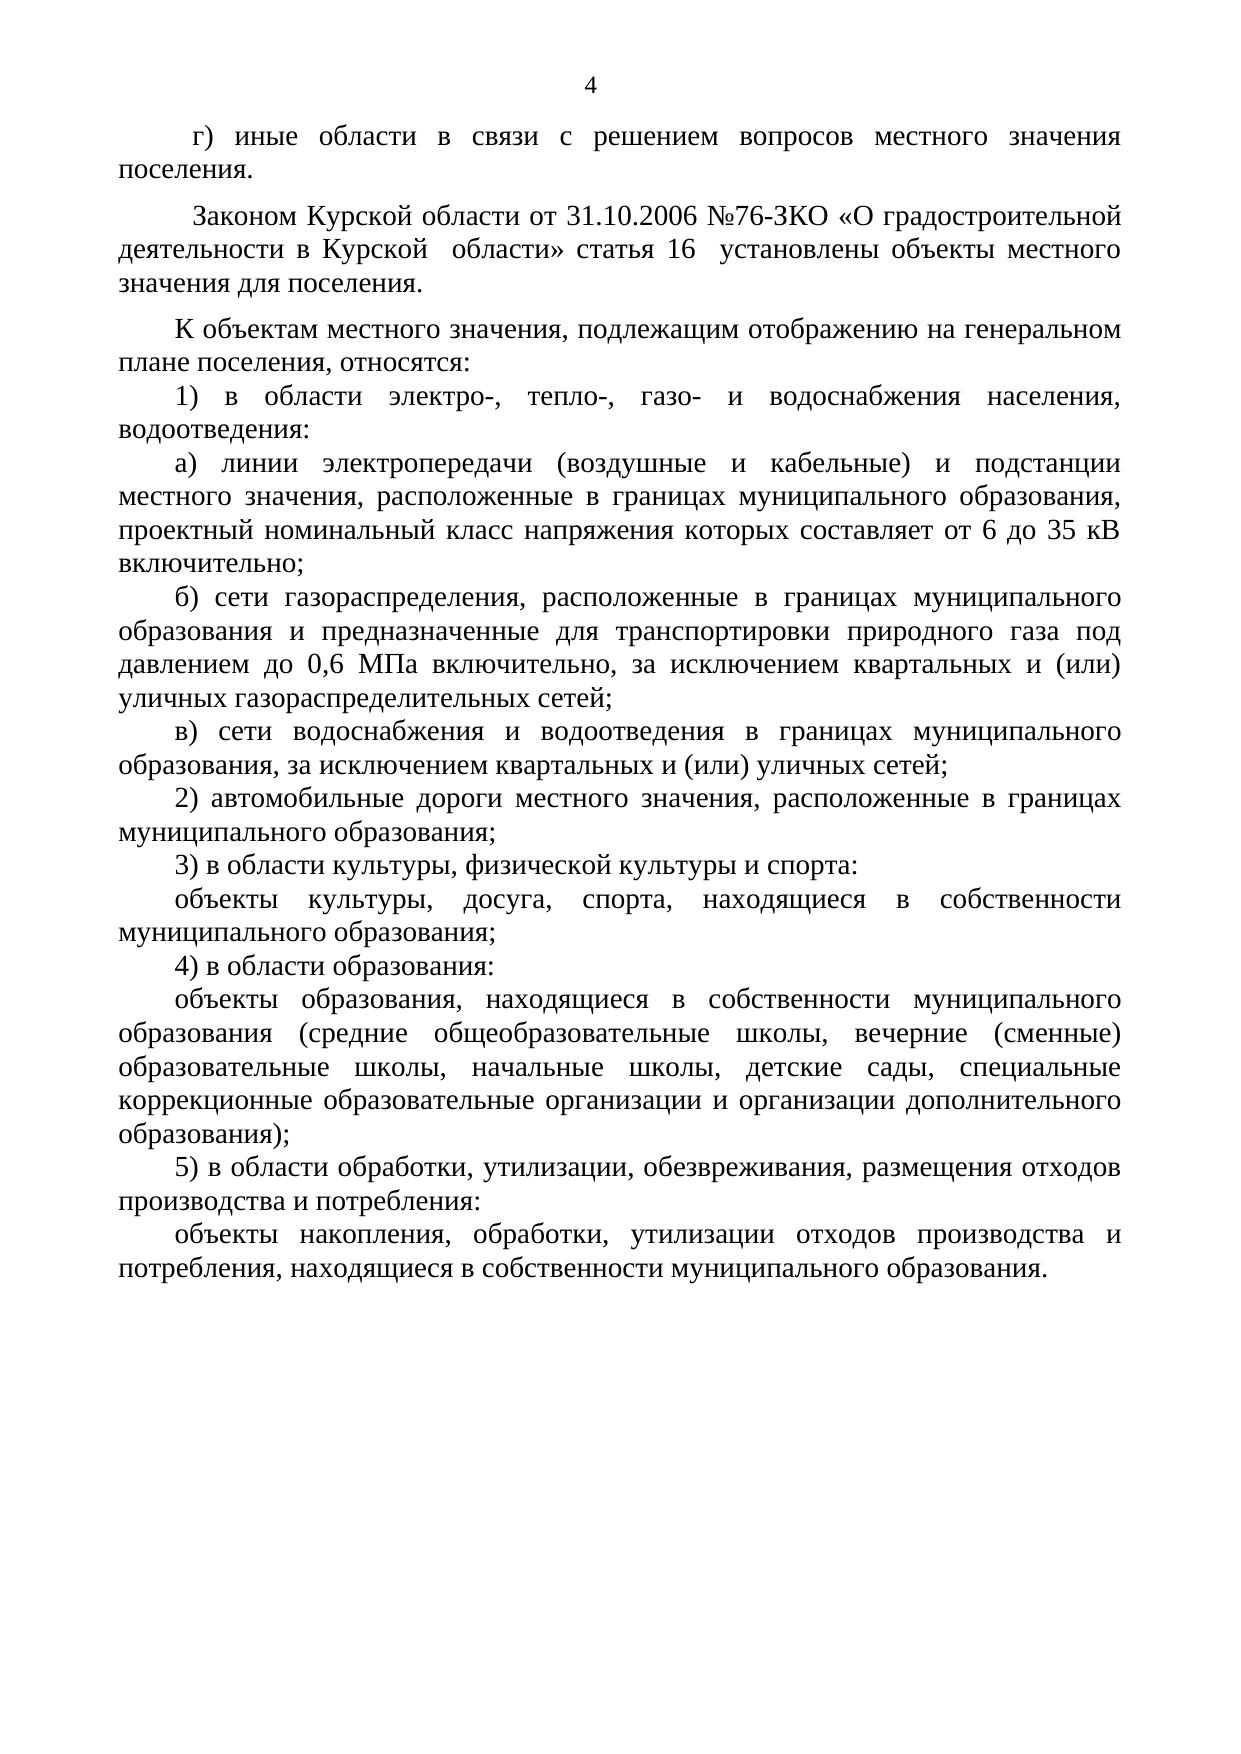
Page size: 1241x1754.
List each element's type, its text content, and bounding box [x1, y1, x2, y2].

text объекты образования, находящиеся в собственности муниципального образования (средние общеобразовательные школы, вечерние (сменные) образовательные школы, начальные школы, детские сады, специальные коррекционные образовательные организации и организации дополнительного образования); [118, 982, 1122, 1149]
text объекты культуры, досуга, спорта, находящиеся в собственности муниципального образования; [118, 881, 1122, 948]
text а) линии электропередачи (воздушные и кабельные) и подстанции местного значения, расположенные в границах муниципального образования, проектный номинальный класс напряжения которых составляет от 6 до 35 кВ включительно; [118, 445, 1122, 579]
text 3) в области культуры, физической культуры и спорта: [118, 847, 1122, 881]
text 4) в области образования: [118, 948, 1122, 982]
text 5) в области обработки, утилизации, обезвреживания, размещения отходов производства и потребления: [118, 1149, 1122, 1216]
text в) сети водоснабжения и водоотведения в границах муниципального образования, за исключением квартальных и (или) уличных сетей; [118, 713, 1122, 780]
text объекты накопления, обработки, утилизации отходов производства и потребления, находящиеся в собственности муниципального образования. [118, 1216, 1122, 1283]
text 2) автомобильные дороги местного значения, расположенные в границах муниципального образования; [118, 780, 1122, 847]
text К объектам местного значения, подлежащим отображению на генеральном плане поселения, относятся: [118, 311, 1122, 378]
text Законом Курской области от 31.10.2006 №76-ЗКО «О градостроительной деятельности в Курской области» статья 16 установлены объекты местного значения для поселения. [118, 198, 1122, 298]
text б) сети газораспределения, расположенные в границах муниципального образования и предназначенные для транспортировки природного газа под давлением до 0,6 МПа включительно, за исключением квартальных и (или) уличных газораспределительных сетей; [118, 579, 1122, 713]
text г) иные области в связи с решением вопросов местного значения поселения. [118, 118, 1122, 185]
text 1) в области электро-, тепло-, газо- и водоснабжения населения, водоотведения: [118, 378, 1122, 445]
